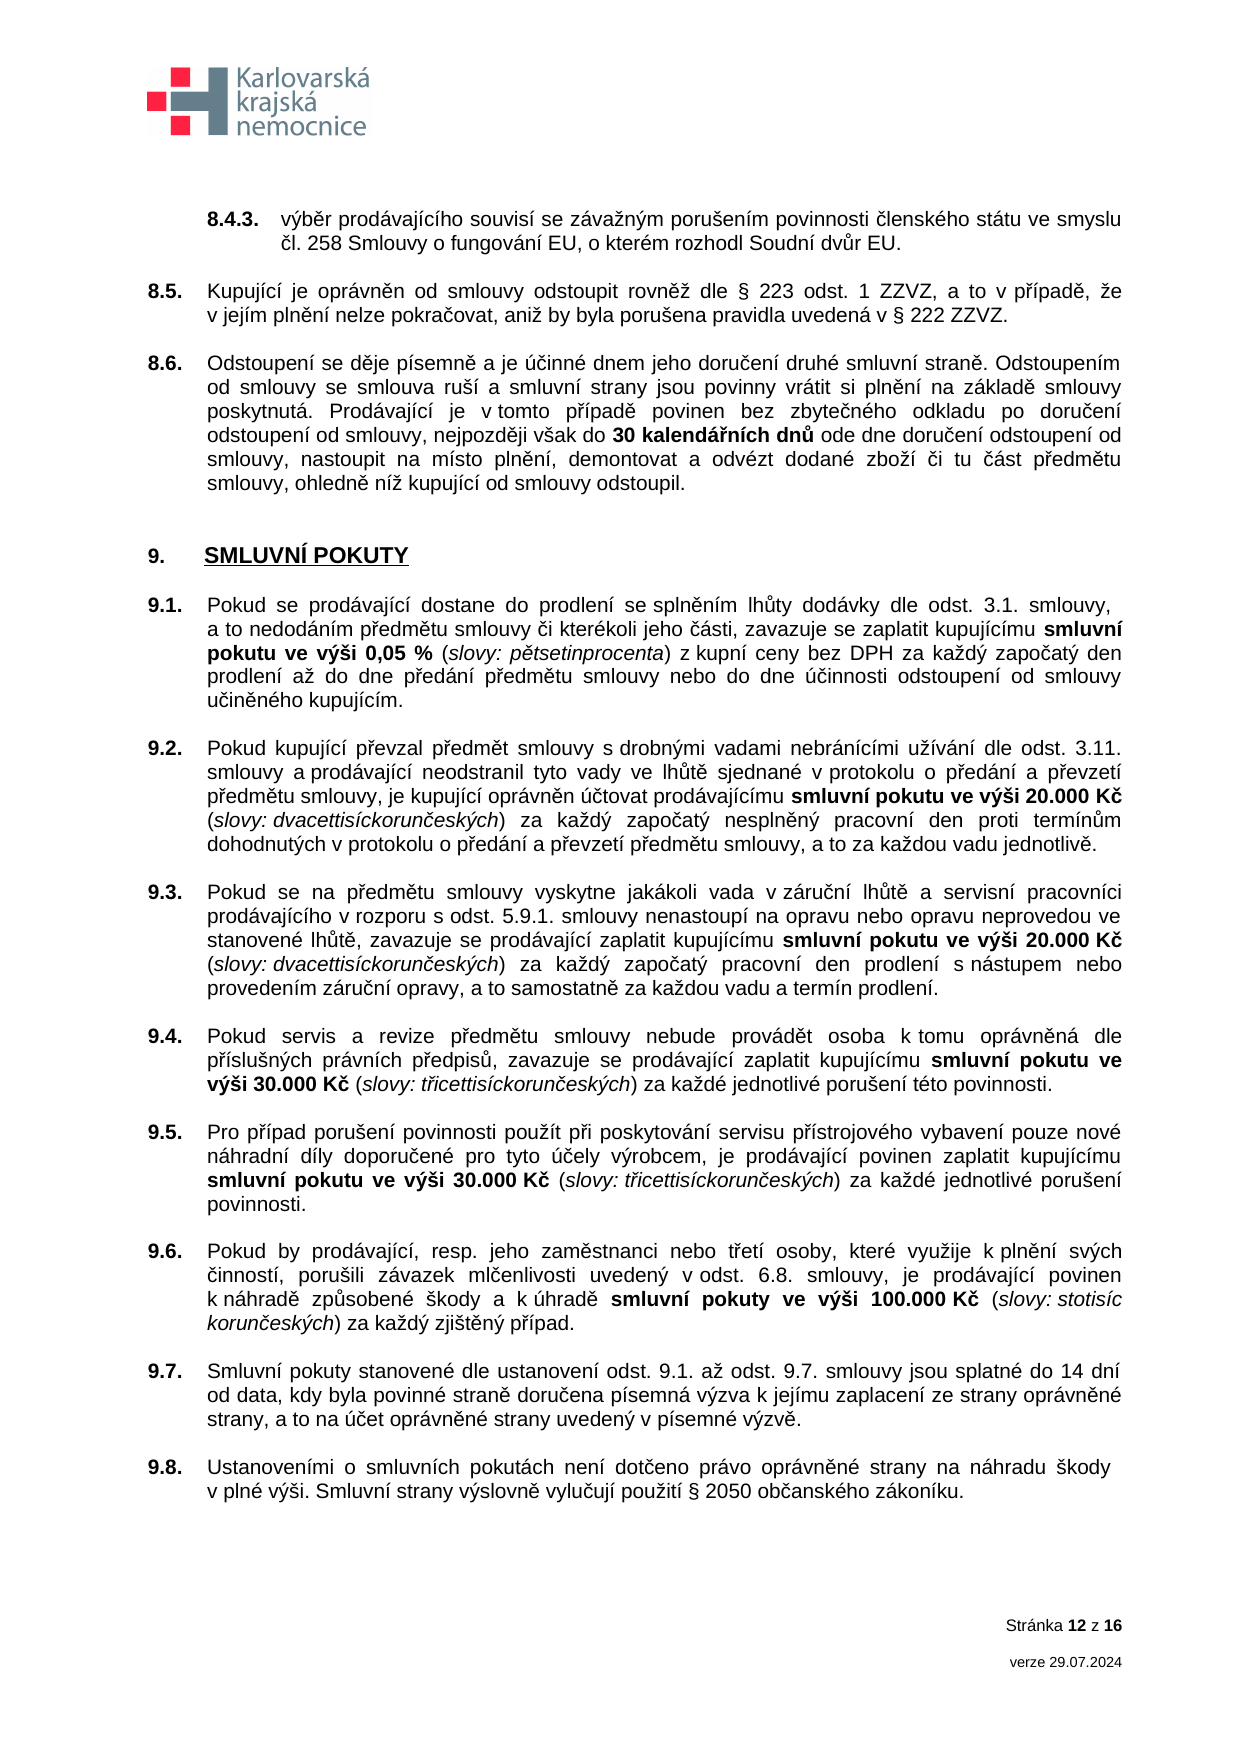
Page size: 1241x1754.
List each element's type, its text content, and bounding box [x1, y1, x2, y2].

subtitle Pokud se prodávající dostane do prodlení se splněním lhůty dodávky dle odst. 3.1. smlouvy, a to nedodáním předmětu smlouvy či kterékoli jeho části, zavazuje se zaplatit kupujícímu smluvní pokutu ve výši 0,05 % (slovy: pětsetinprocenta) z kupní ceny bez DPH za každý započatý den prodlení až do dne předání předmětu smlouvy nebo do dne účinnosti odstoupení od smlouvy učiněného kupujícím. [148, 592, 1122, 712]
subtitle Pokud servis a revize předmětu smlouvy nebude provádět osoba k tomu oprávněná dle příslušných právních předpisů, zavazuje se prodávající zaplatit kupujícímu smluvní pokutu ve výši 30.000 Kč (slovy: třicettisíckorunčeských) za každé jednotlivé porušení této povinnosti. [148, 1024, 1122, 1096]
subtitle Pro případ porušení povinnosti použít při poskytování servisu přístrojového vybavení pouze nové náhradní díly doporučené pro tyto účely výrobcem, je prodávající povinen zaplatit kupujícímu smluvní pokutu ve výši 30.000 Kč (slovy: třicettisíckorunčeských) za každé jednotlivé porušení povinnosti. [148, 1119, 1122, 1215]
picture [147, 67, 373, 136]
subtitle Smluvní pokuty stanovené dle ustanovení odst. 9.1. až odst. 9.7. smlouvy jsou splatné do 14 dní od data, kdy byla povinné straně doručena písemná výzva k jejímu zaplacení ze strany oprávněné strany, a to na účet oprávněné strany uvedený v písemné výzvě. [148, 1359, 1122, 1431]
subtitle Pokud kupující převzal předmět smlouvy s drobnými vadami nebránícími užívání dle odst. 3.11. smlouvy a prodávající neodstranil tyto vady ve lhůtě sjednané v protokolu o předání a převzetí předmětu smlouvy, je kupující oprávněn účtovat prodávajícímu smluvní pokutu ve výši 20.000 Kč (slovy: dvacettisíckorunčeských) za každý započatý nesplněný pracovní den proti termínům dohodnutých v protokolu o předání a převzetí předmětu smlouvy, a to za každou vadu jednotlivě. [148, 736, 1122, 856]
subtitle Odstoupení se děje písemně a je účinné dnem jeho doručení druhé smluvní straně. Odstoupením od smlouvy se smlouva ruší a smluvní strany jsou povinny vrátit si plnění na základě smlouvy poskytnutá. Prodávající je v tomto případě povinen bez zbytečného odkladu po doručení odstoupení od smlouvy, nejpozději však do 30 kalendářních dnů ode dne doručení odstoupení od smlouvy, nastoupit na místo plnění, demontovat a odvézt dodané zboží či tu část předmětu smlouvy, ohledně níž kupující od smlouvy odstoupil. [148, 351, 1122, 494]
subtitle Kupující je oprávněn od smlouvy odstoupit rovněž dle § 223 odst. 1 ZZVZ, a to v případě, že v jejím plnění nelze pokračovat, aniž by byla porušena pravidla uvedená v § 222 ZZVZ. [148, 279, 1122, 327]
subtitle výběr prodávajícího souvisí se závažným porušením povinnosti členského státu ve smyslu čl. 258 Smlouvy o fungování EU, o kterém rozhodl Soudní dvůr EU. [207, 207, 1122, 255]
subtitle Ustanoveními o smluvních pokutách není dotčeno právo oprávněné strany na náhradu škody v plné výši. Smluvní strany výslovně vylučují použití § 2050 občanského zákoníku. [148, 1455, 1122, 1503]
subtitle Pokud se na předmětu smlouvy vyskytne jakákoli vada v záruční lhůtě a servisní pracovníci prodávajícího v rozporu s odst. 5.9.1. smlouvy nenastoupí na opravu nebo opravu neprovedou ve stanovené lhůtě, zavazuje se prodávající zaplatit kupujícímu smluvní pokutu ve výši 20.000 Kč (slovy: dvacettisíckorunčeských) za každý započatý pracovní den prodlení s nástupem nebo provedením záruční opravy, a to samostatně za každou vadu a termín prodlení. [148, 880, 1122, 1000]
subtitle Pokud by prodávající, resp. jeho zaměstnanci nebo třetí osoby, které využije k plnění svých činností, porušili závazek mlčenlivosti uvedený v odst. 6.8. smlouvy, je prodávající povinen k náhradě způsobené škody a k úhradě smluvní pokuty ve výši 100.000 Kč (slovy: stotisíc korunčeských) za každý zjištěný případ. [148, 1239, 1122, 1335]
subtitle SMLUVNÍ POKUTY [148, 542, 1122, 568]
